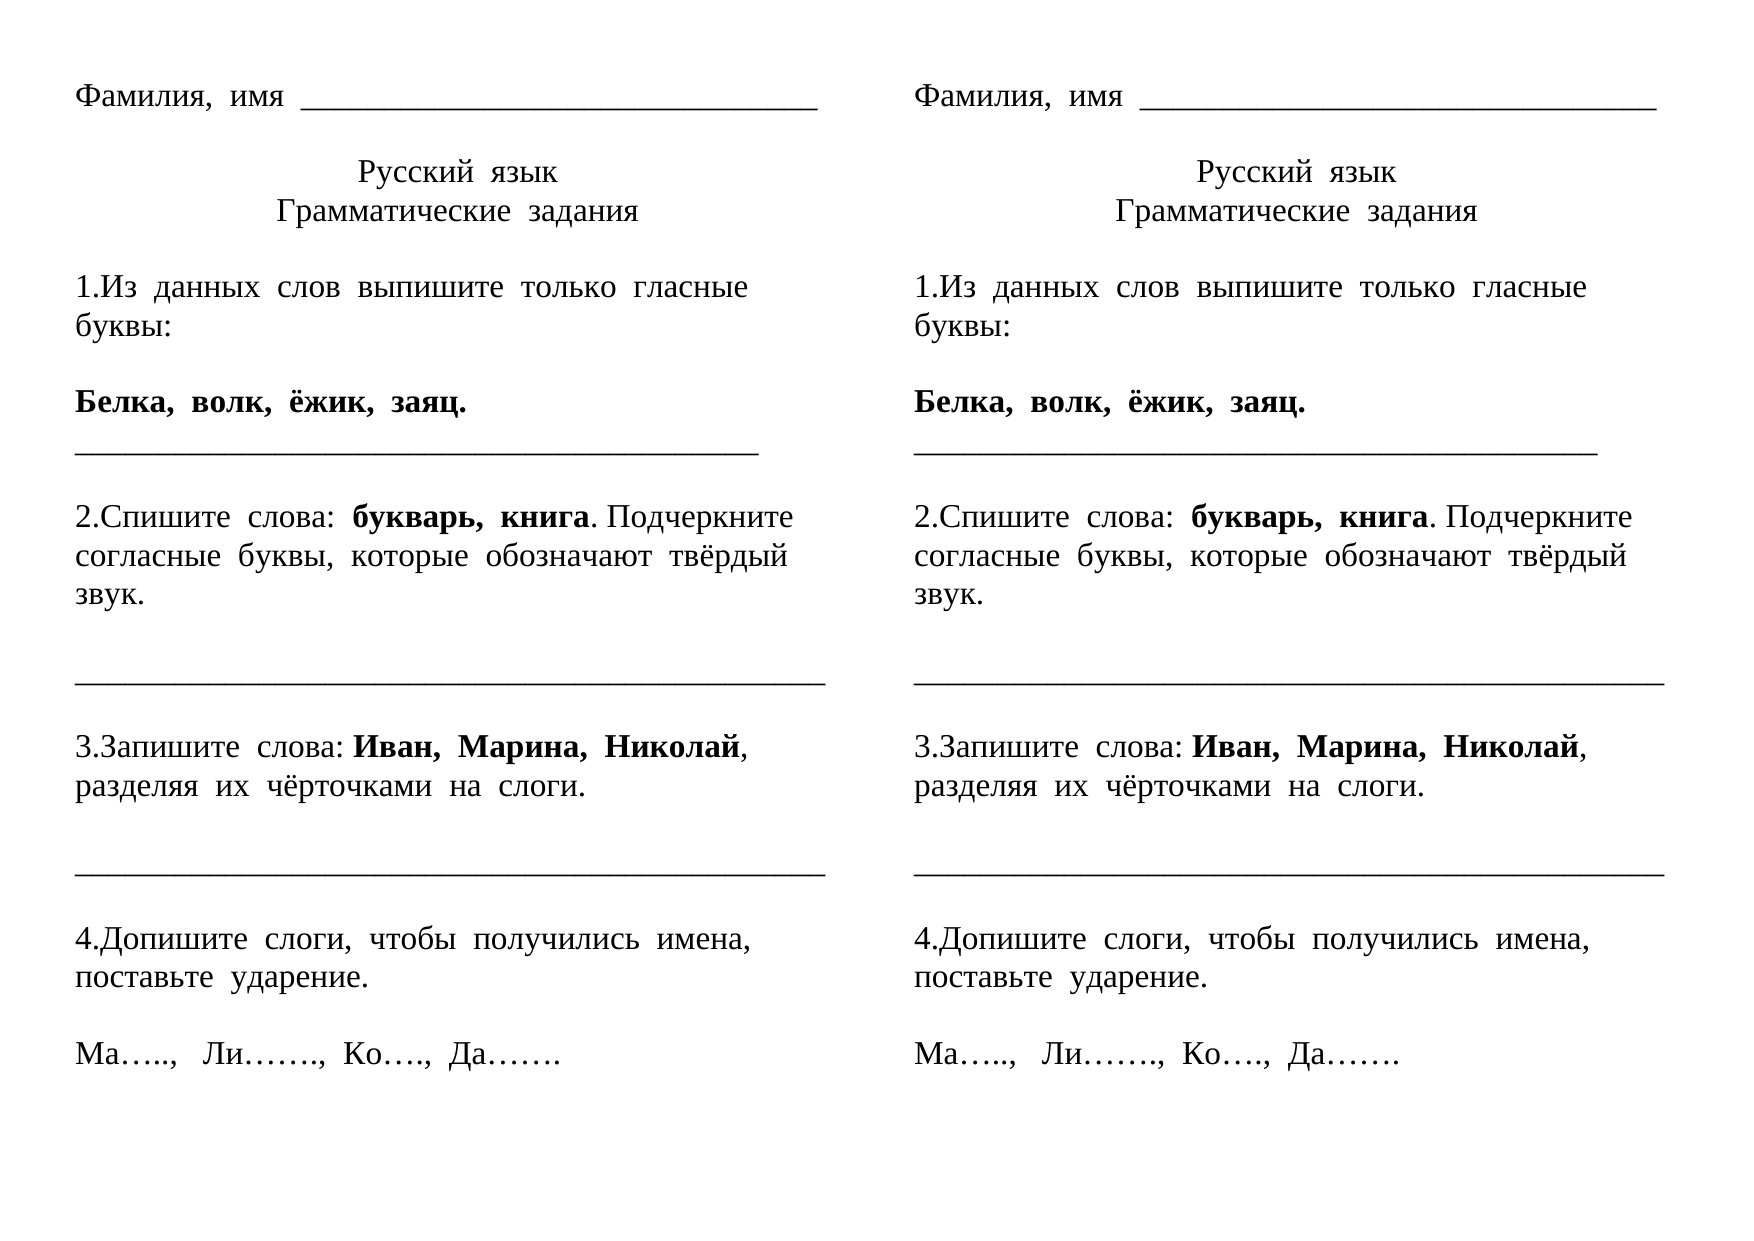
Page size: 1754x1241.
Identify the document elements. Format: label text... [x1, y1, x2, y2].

text 2.Спишите слова: букварь, книга. Подчеркните согласные буквы, которые обозначают твёрдый звук. [75, 497, 840, 612]
text Фамилия, имя _______________________________ [914, 75, 1679, 113]
text _____________________________________________ [75, 650, 840, 688]
text 4.Допишите слоги, чтобы получились имена, поставьте ударение. [914, 918, 1679, 995]
text 3.Запишите слова: Иван, Марина, Николай, разделяя их чёрточками на слоги. [75, 727, 840, 803]
text Фамилия, имя _______________________________ [75, 75, 840, 113]
text 3.Запишите слова: Иван, Марина, Николай, разделяя их чёрточками на слоги. [914, 727, 1679, 803]
text 1.Из данных слов выпишите только гласные буквы: [914, 267, 1679, 343]
text 2.Спишите слова: букварь, книга. Подчеркните согласные буквы, которые обозначают твёрдый звук. [914, 497, 1679, 612]
text 1.Из данных слов выпишите только гласные буквы: [75, 267, 840, 343]
text Грамматические задания [75, 190, 840, 228]
text Ма….., Ли……., Ко…., Да……. [75, 1033, 840, 1072]
text Белка, волк, ёжик, заяц. [914, 382, 1679, 420]
text Белка, волк, ёжик, заяц. [75, 382, 840, 420]
text Грамматические задания [914, 190, 1679, 228]
text _________________________________________ [75, 420, 840, 458]
text _________________________________________ [914, 420, 1679, 458]
text 4.Допишите слоги, чтобы получились имена, поставьте ударение. [75, 918, 840, 995]
text Ма….., Ли……., Ко…., Да……. [914, 1033, 1679, 1072]
text _____________________________________________ [914, 842, 1679, 880]
text _____________________________________________ [914, 650, 1679, 688]
text _____________________________________________ [75, 842, 840, 880]
text Русский язык [75, 152, 840, 190]
text Русский язык [914, 152, 1679, 190]
